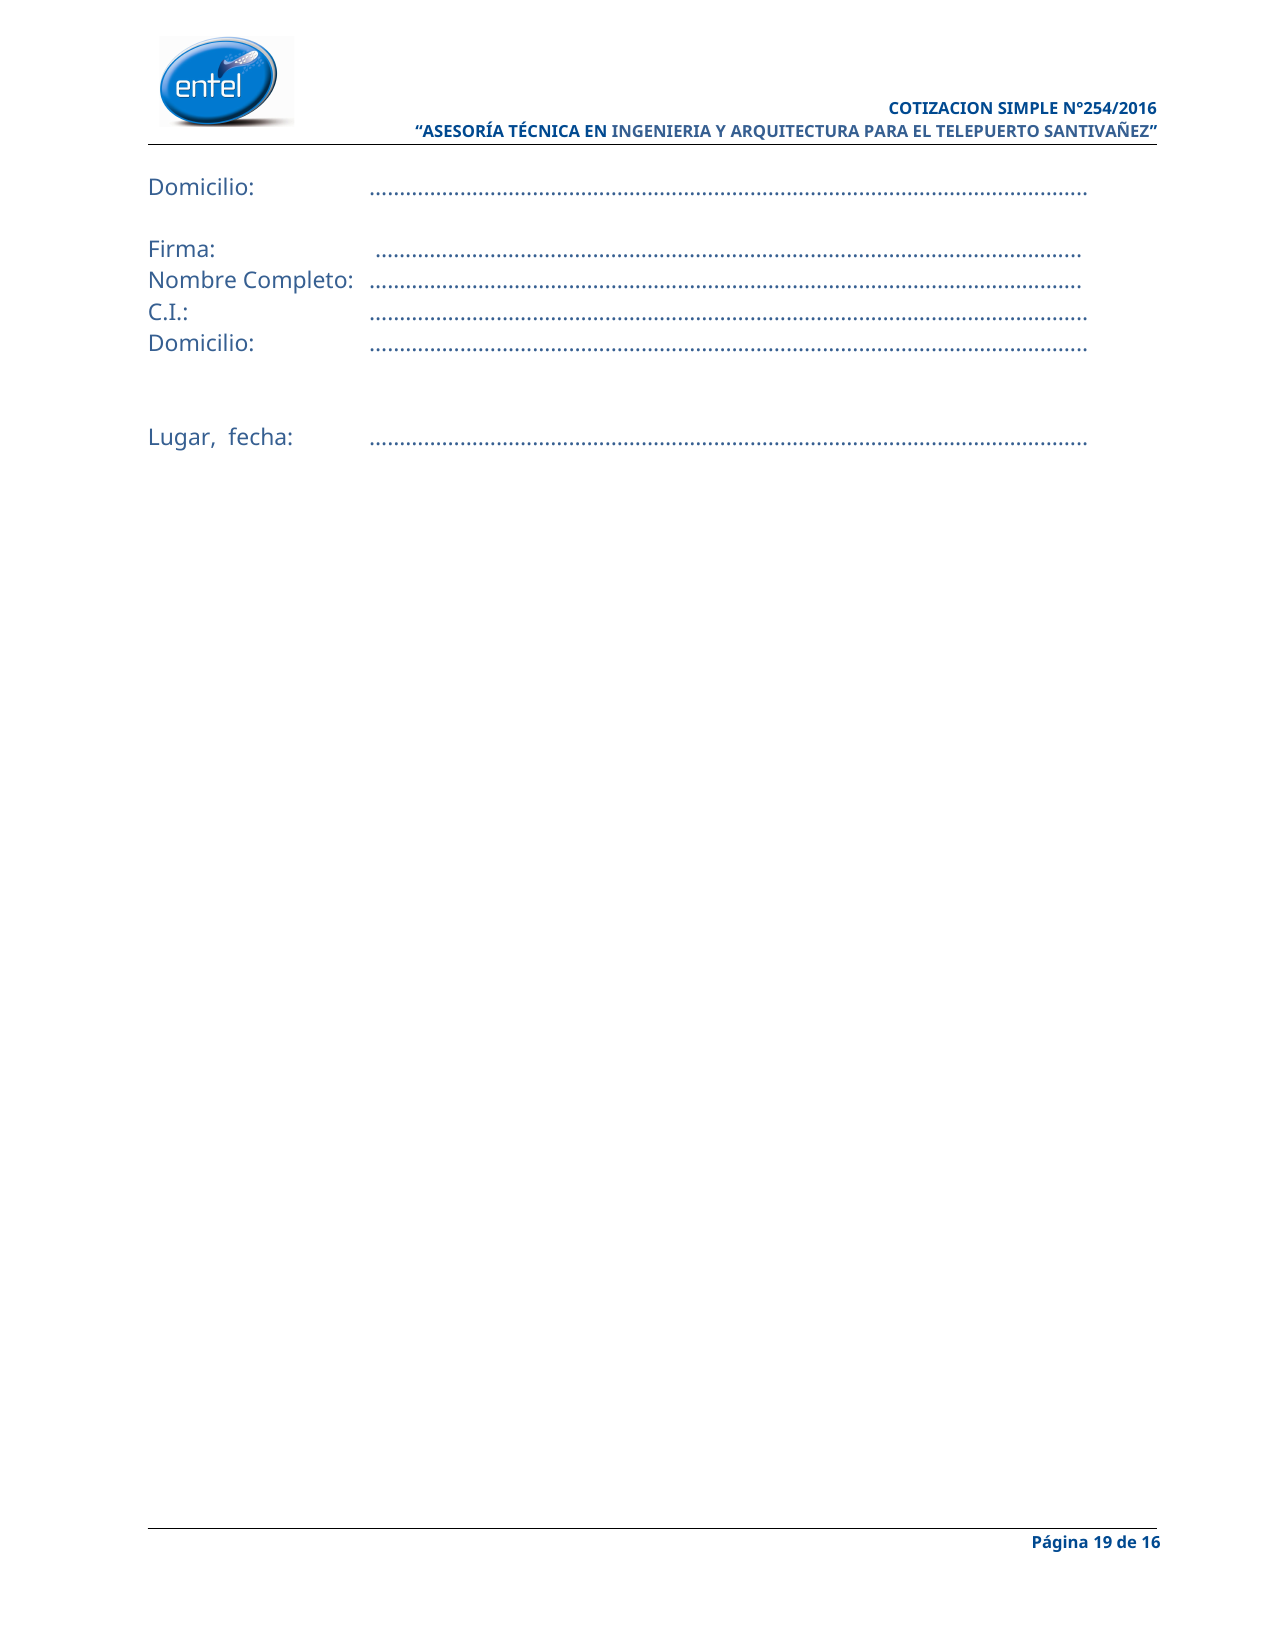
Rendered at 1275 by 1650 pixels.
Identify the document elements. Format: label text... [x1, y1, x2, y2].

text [148, 233, 1157, 264]
text Domicilio: ……………………………………………………………………………………………………….. [148, 171, 1157, 202]
text Lugar, fecha: ……………………………………………………………………………………………………….. [148, 421, 1157, 452]
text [148, 264, 1157, 296]
picture [159, 36, 295, 127]
text Domicilio: ……………………………………………………………………………………………………….. [148, 327, 1157, 358]
text C.I.: ……………………………………………………………………………………………………….. [148, 296, 1157, 327]
